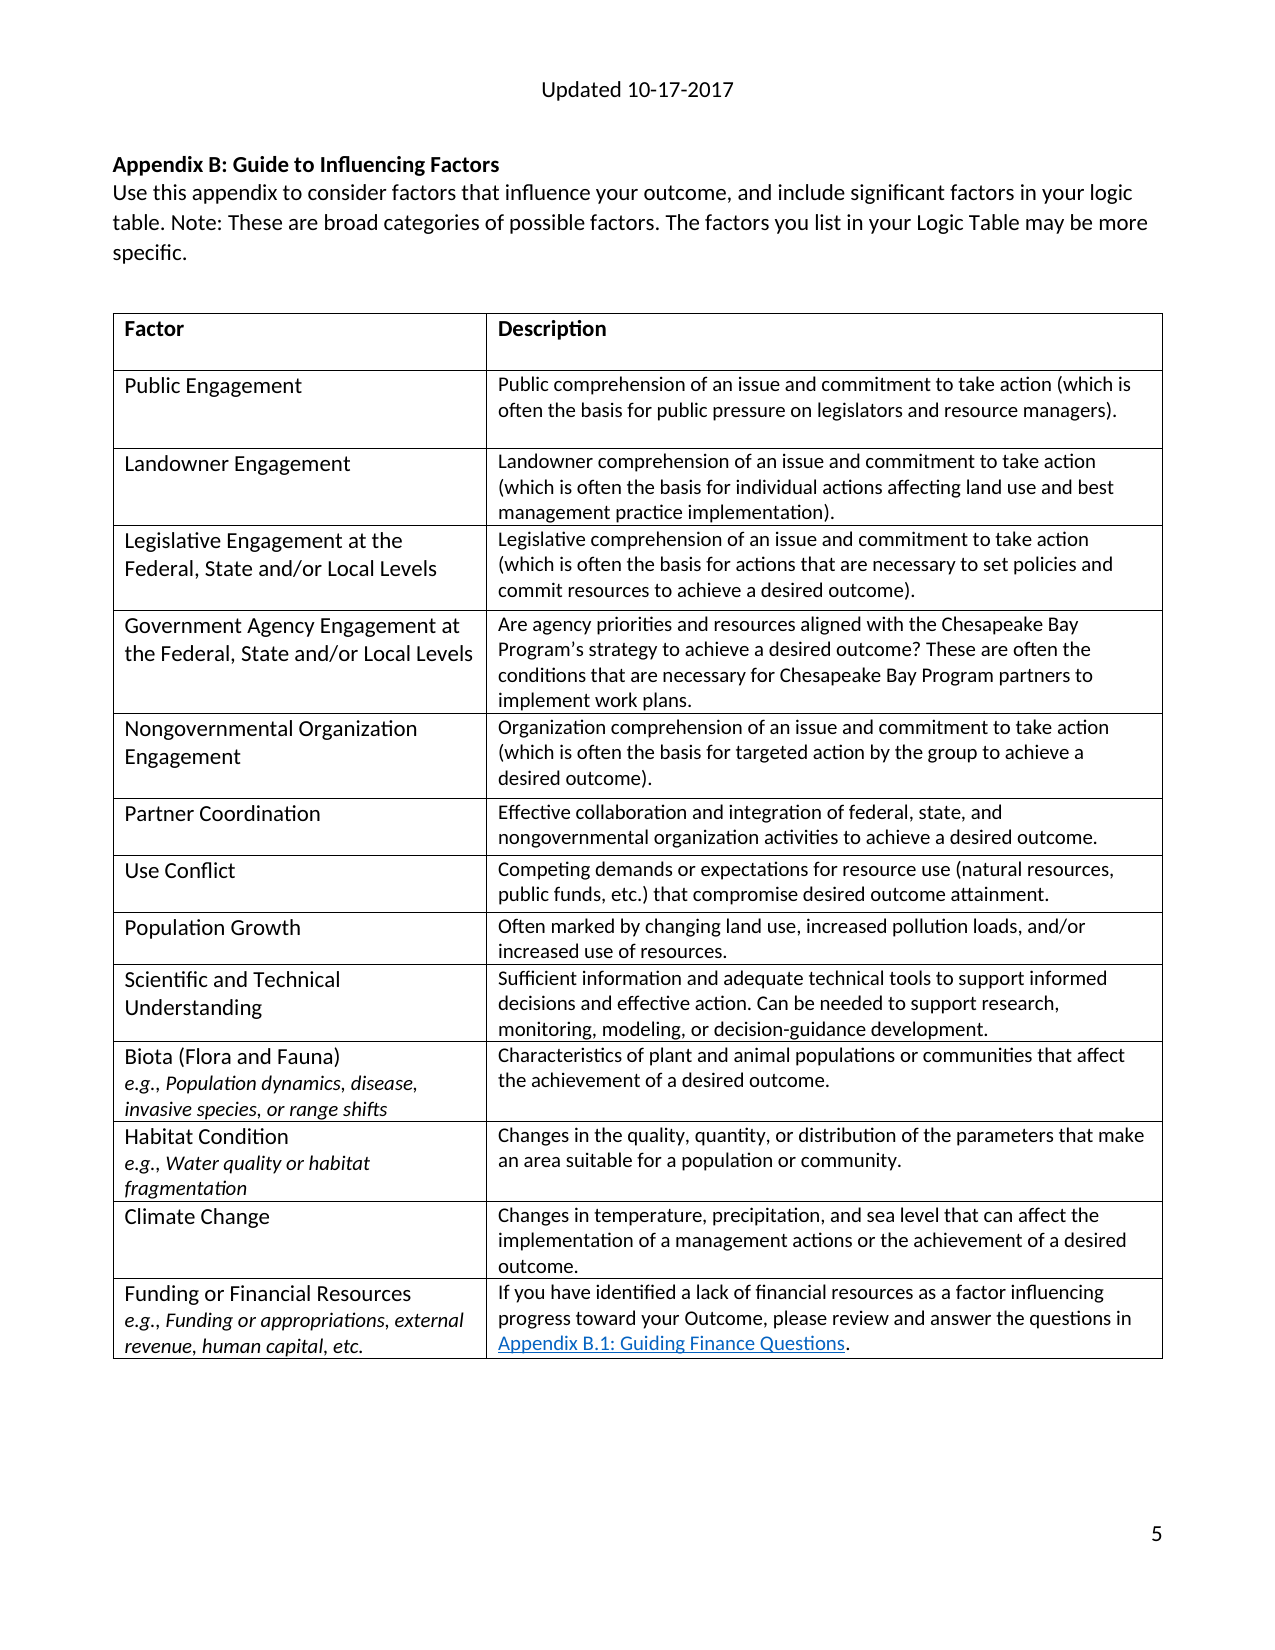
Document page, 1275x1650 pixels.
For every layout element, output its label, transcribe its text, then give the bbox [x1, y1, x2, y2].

table_cell Changes in temperature, precipitation, and sea level that can affect the implementation of a management actions or the achievement of a desired outcome. [487, 1202, 1162, 1278]
table_cell Public comprehension of an issue and commitment to take action (which is often the basis for public pressure on legislators and resource managers). [487, 371, 1162, 448]
table_cell Characteristics of plant and animal populations or communities that affect the achievement of a desired outcome. [487, 1042, 1162, 1121]
text Appendix B: Guide to Influencing Factors [112, 150, 1162, 178]
table_cell Scientific and Technical Understanding [114, 965, 486, 1041]
table_cell Funding or Financial Resources e.g., Funding or appropriations, external revenue, human capital, etc. [114, 1279, 486, 1358]
table_cell Landowner Engagement [114, 449, 486, 525]
table_cell Government Agency Engagement at the Federal, State and/or Local Levels [114, 611, 486, 713]
table_cell Habitat Condition e.g., Water quality or habitat fragmentation [114, 1122, 486, 1201]
table_cell Competing demands or expectations for resource use (natural resources, public funds, etc.) that compromise desired outcome attainment. [487, 856, 1162, 912]
table_header Description [487, 314, 1162, 370]
table_cell Changes in the quality, quantity, or distribution of the parameters that make an area suitable for a population or community. [487, 1122, 1162, 1201]
table_cell Nongovernmental Organization Engagement [114, 714, 486, 798]
table_header Factor [114, 314, 486, 370]
table_cell Are agency priorities and resources aligned with the Chesapeake Bay Program’s strategy to achieve a desired outcome? These are often the conditions that are necessary for Chesapeake Bay Program partners to implement work plans. [487, 611, 1162, 713]
table_cell Effective collaboration and integration of federal, state, and nongovernmental organization activities to achieve a desired outcome. [487, 799, 1162, 855]
text Use this appendix to consider factors that influence your outcome, and include significant factors in your logic table. Note: These are broad categories of possible factors. The factors you list in your Logic Table may be more specific. [112, 178, 1162, 266]
table_cell Partner Coordination [114, 799, 486, 855]
table_cell Climate Change [114, 1202, 486, 1278]
table_cell Sufficient information and adequate technical tools to support informed decisions and effective action. Can be needed to support research, monitoring, modeling, or decision-guidance development. [487, 965, 1162, 1041]
table_cell Legislative Engagement at the Federal, State and/or Local Levels [114, 526, 486, 610]
table_cell Organization comprehension of an issue and commitment to take action (which is often the basis for targeted action by the group to achieve a desired outcome). [487, 714, 1162, 798]
table_cell Biota (Flora and Fauna) e.g., Population dynamics, disease, invasive species, or range shifts [114, 1042, 486, 1121]
table_cell Public Engagement [114, 371, 486, 448]
table_cell Population Growth [114, 913, 486, 964]
table_cell Use Conflict [114, 856, 486, 912]
table_cell If you have identified a lack of financial resources as a factor influencing progress toward your Outcome, please review and answer the questions in Appendix B.1: Guiding Finance Questions. [487, 1279, 1162, 1358]
table_cell Often marked by changing land use, increased pollution loads, and/or increased use of resources. [487, 913, 1162, 964]
table_cell Legislative comprehension of an issue and commitment to take action (which is often the basis for actions that are necessary to set policies and commit resources to achieve a desired outcome). [487, 526, 1162, 610]
table_cell Landowner comprehension of an issue and commitment to take action (which is often the basis for individual actions affecting land use and best management practice implementation). [487, 449, 1162, 525]
